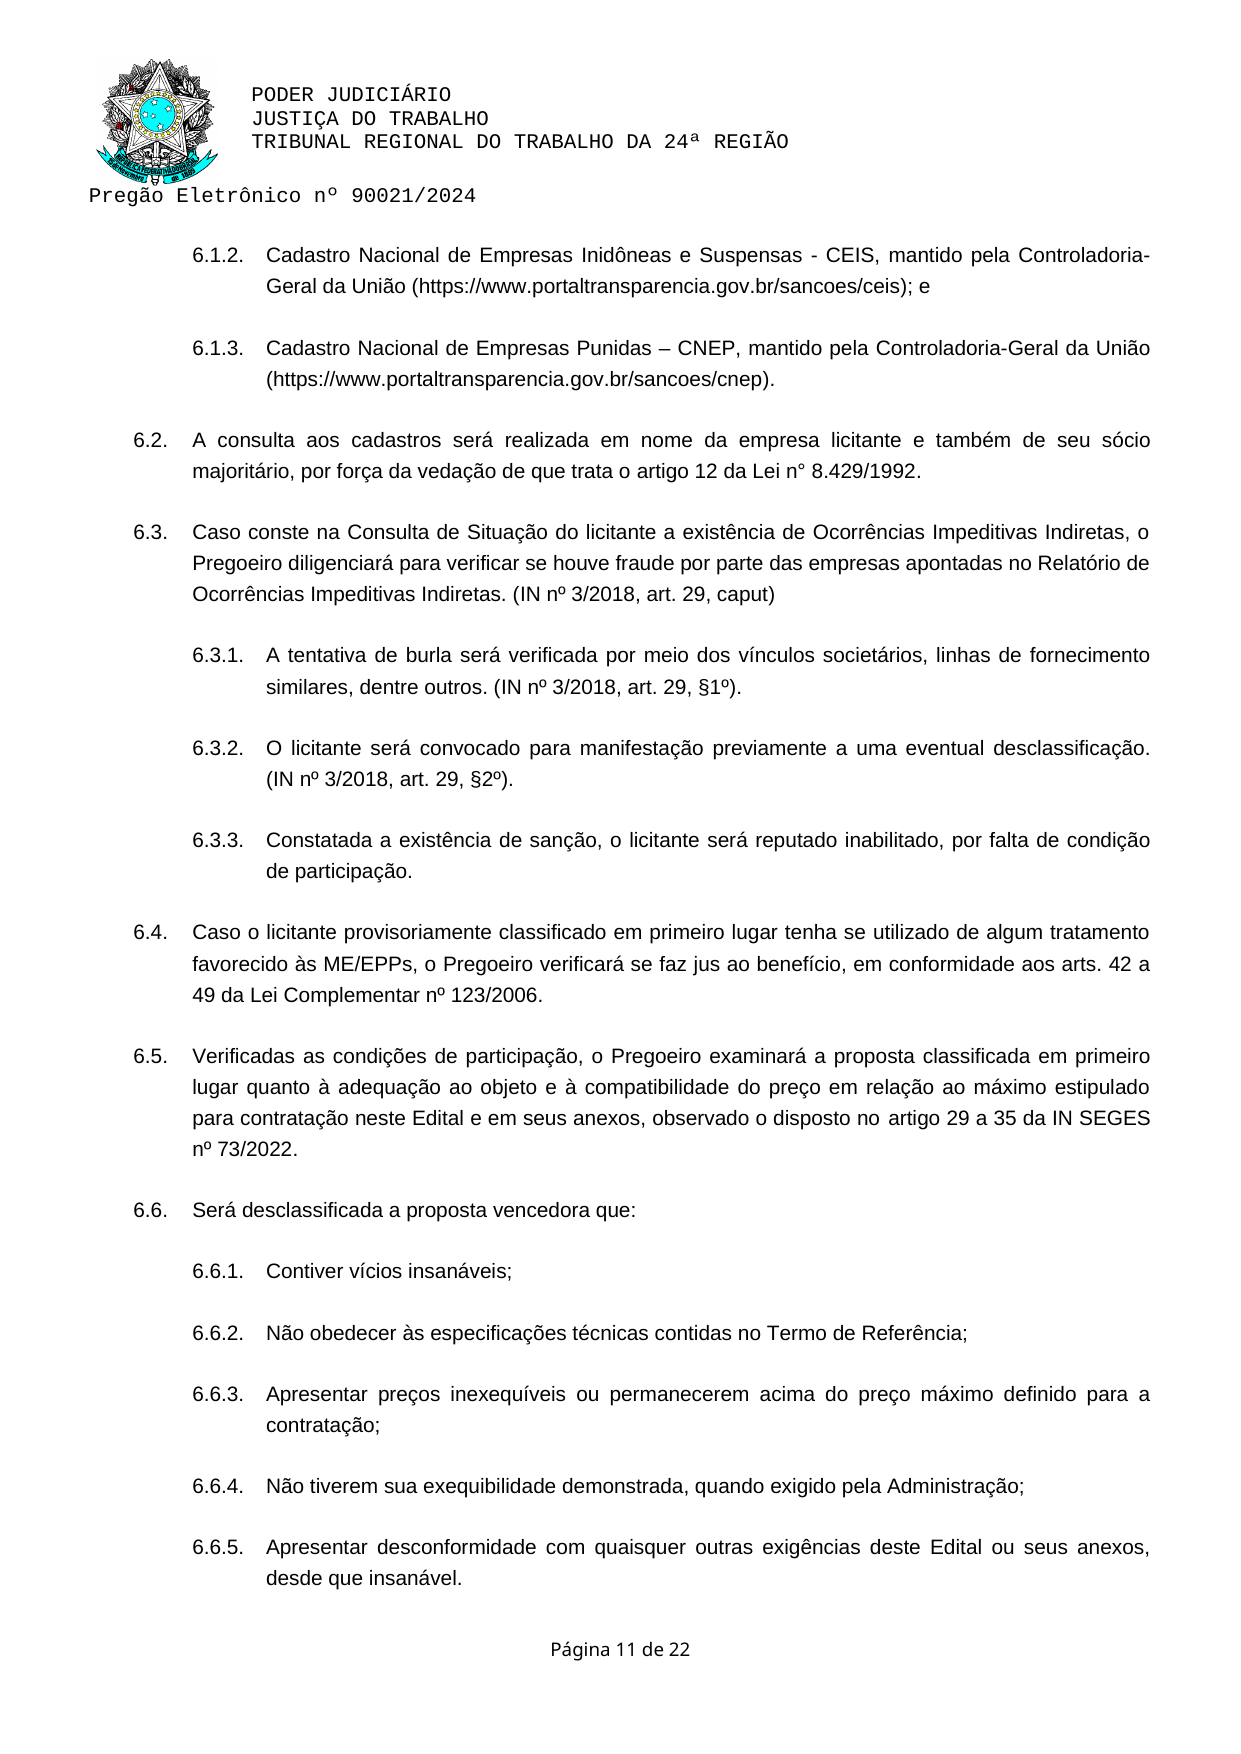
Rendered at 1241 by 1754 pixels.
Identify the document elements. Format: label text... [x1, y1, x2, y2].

list Não tiverem sua exequibilidade demonstrada, quando exigido pela Administração; [192, 1474, 1152, 1498]
list Constatada a existência de sanção, o licitante será reputado inabilitado, por falta de condição de participação. [192, 828, 1152, 883]
text A consulta aos cadastros será realizada em nome da empresa licitante e também de seu sócio majoritário, por força da vedação de que trata o artigo 12 da Lei n° 8.429/1992. [133, 428, 1152, 483]
list Apresentar desconformidade com quaisquer outras exigências deste Edital ou seus anexos, desde que insanável. [192, 1535, 1152, 1590]
text Será desclassificada a proposta vencedora que: [133, 1198, 1152, 1222]
text Caso o licitante provisoriamente classificado em primeiro lugar tenha se utilizado de algum tratamento favorecido às ME/EPPs, o Pregoeiro verificará se faz jus ao benefício, em conformidade aos arts. 42 a 49 da Lei Complementar nº 123/2006. [133, 920, 1152, 1006]
text Caso conste na Consulta de Situação do licitante a existência de Ocorrências Impeditivas Indiretas, o Pregoeiro diligenciará para verificar se houve fraude por parte das empresas apontadas no Relatório de Ocorrências Impeditivas Indiretas. (IN nº 3/2018, art. 29, caput) [133, 520, 1152, 606]
list Cadastro Nacional de Empresas Inidôneas e Suspensas - CEIS, mantido pela Controladoria-Geral da União (https://www.portaltransparencia.gov.br/sancoes/ceis); e [192, 243, 1152, 298]
list Contiver vícios insanáveis; [192, 1259, 1152, 1283]
list Cadastro Nacional de Empresas Punidas – CNEP, mantido pela Controladoria-Geral da União (https://www.portaltransparencia.gov.br/sancoes/cnep). [192, 335, 1152, 390]
list Não obedecer às especificações técnicas contidas no Termo de Referência; [192, 1321, 1152, 1344]
picture [96, 59, 220, 186]
text Verificadas as condições de participação, o Pregoeiro examinará a proposta classificada em primeiro lugar quanto à adequação ao objeto e à compatibilidade do preço em relação ao máximo estipulado para contratação neste Edital e em seus anexos, observado o disposto no artigo 29 a 35 da IN SEGES nº 73/2022. [133, 1044, 1152, 1161]
list A tentativa de burla será verificada por meio dos vínculos societários, linhas de fornecimento similares, dentre outros. (IN nº 3/2018, art. 29, §1º). [192, 643, 1152, 698]
list Apresentar preços inexequíveis ou permanecerem acima do preço máximo definido para a contratação; [192, 1382, 1152, 1437]
list O licitante será convocado para manifestação previamente a uma eventual desclassificação. (IN nº 3/2018, art. 29, §2º). [192, 736, 1152, 791]
